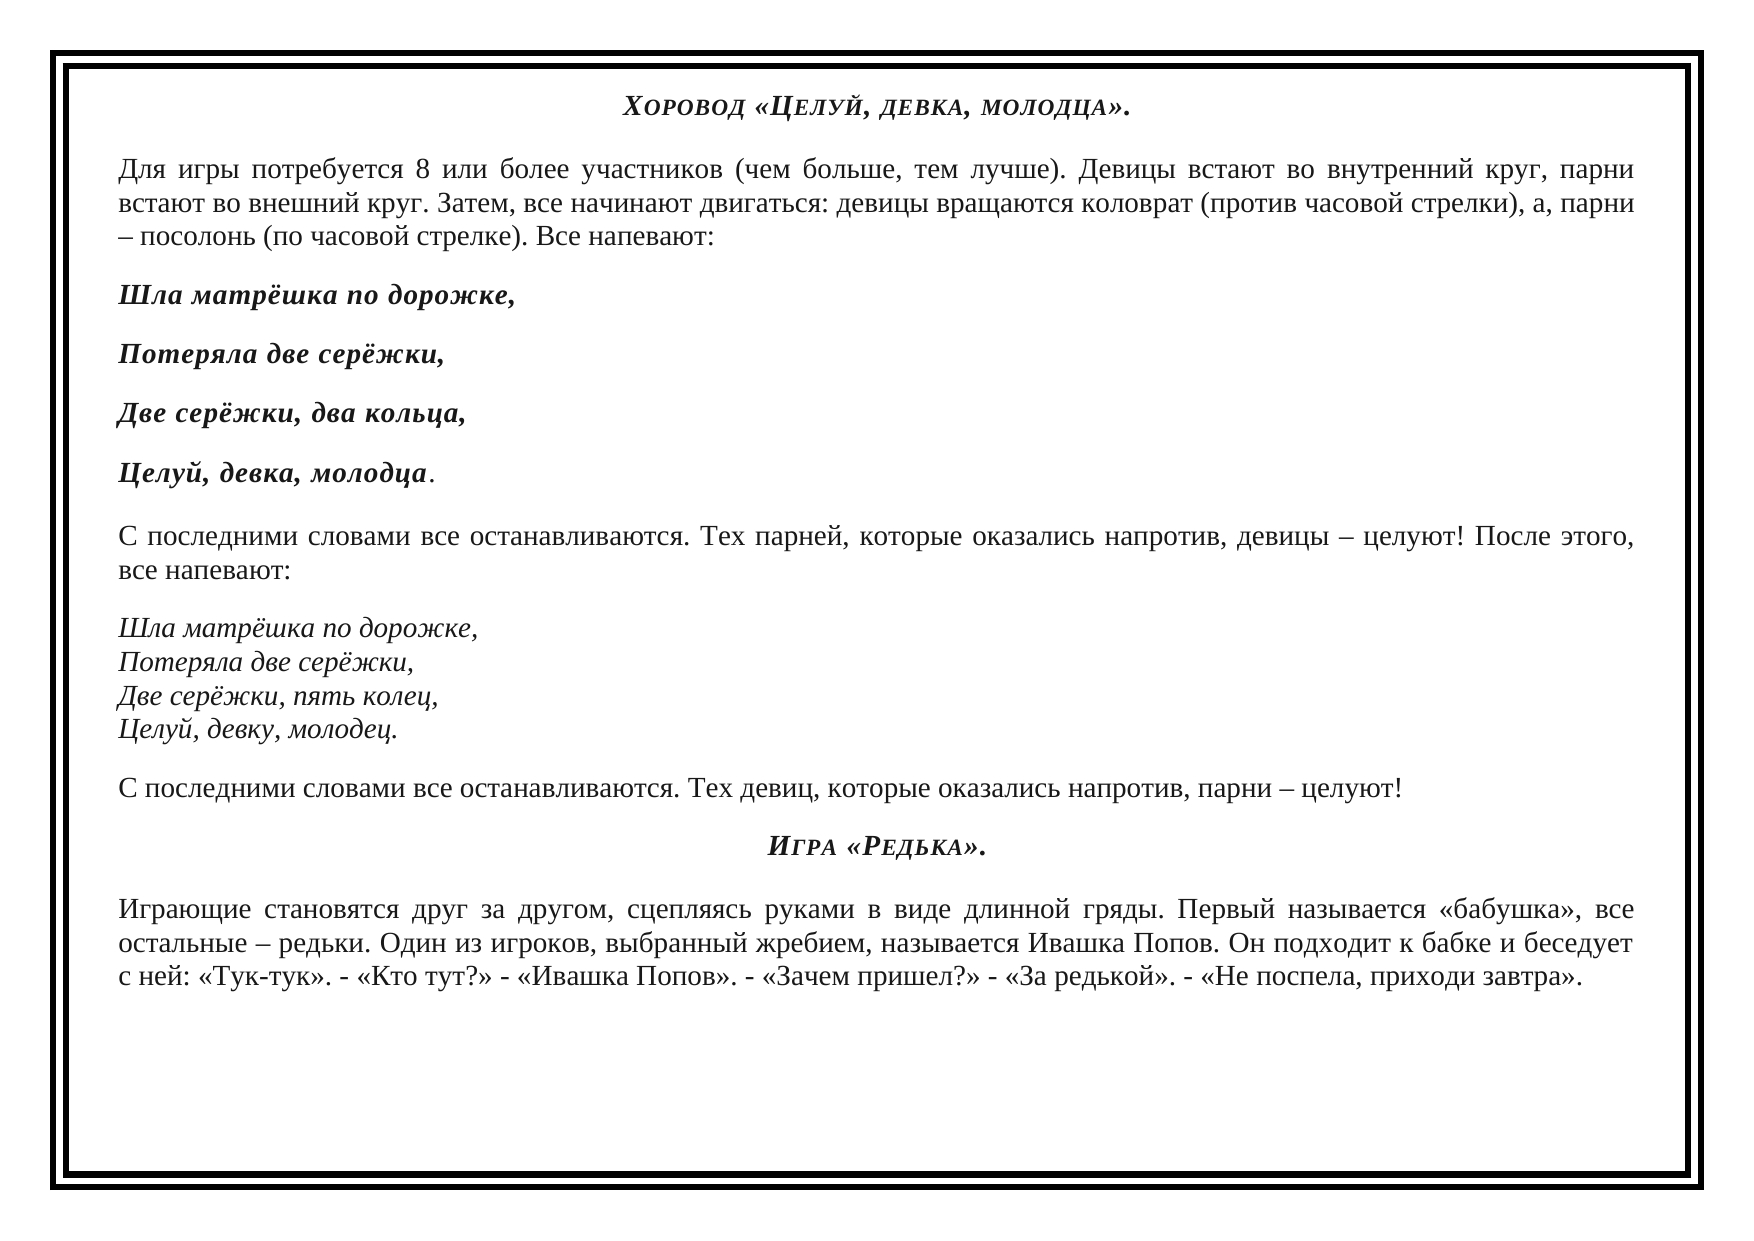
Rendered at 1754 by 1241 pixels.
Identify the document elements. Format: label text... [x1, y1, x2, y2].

text Играющие становятся друг за другом, сцепляясь руками в виде длинной гряды. Первый называется «бабушка», все остальные – редьки. Один из игроков, выбранный жребием, называется Ивашка Попов. Он подходит к бабке и беседует с ней: «Тук-тук». - «Кто тут?» - «Ивашка Попов». - «Зачем пришел?» - «За редькой». - «Не поспела, приходи завтра». [118, 891, 1636, 992]
text Целуй, девку, молодец. [118, 711, 1636, 745]
text Целуй, девка, молодца. [118, 455, 1636, 488]
text Две серёжки, пять колец, [118, 678, 1636, 711]
text Шла матрёшка по дорожке, [118, 611, 1636, 644]
text Шла матрёшка по дорожке, [118, 277, 1636, 310]
text Потеряла две серёжки, [118, 644, 1636, 678]
text Для игры потребуется 8 или более участников (чем больше, тем лучше). Девицы встают во внутренний круг, парни встают во внешний круг. Затем, все начинают двигаться: девицы вращаются коловрат (против часовой стрелки), а, парни – посолонь (по часовой стрелке). Все напевают: [118, 151, 1636, 252]
text С последними словами все останавливаются. Тех парней, которые оказались напротив, девицы – целуют! После этого, все напевают: [118, 518, 1636, 586]
text Две серёжки, два кольца, [118, 396, 1636, 429]
text С последними словами все останавливаются. Тех девиц, которые оказались напротив, парни – целуют! [118, 770, 1636, 803]
subtitle Игра «Редька». [118, 828, 1636, 862]
subtitle Хоровод «Целуй, девка, молодца». [118, 88, 1636, 122]
text Потеряла две серёжки, [118, 336, 1636, 370]
